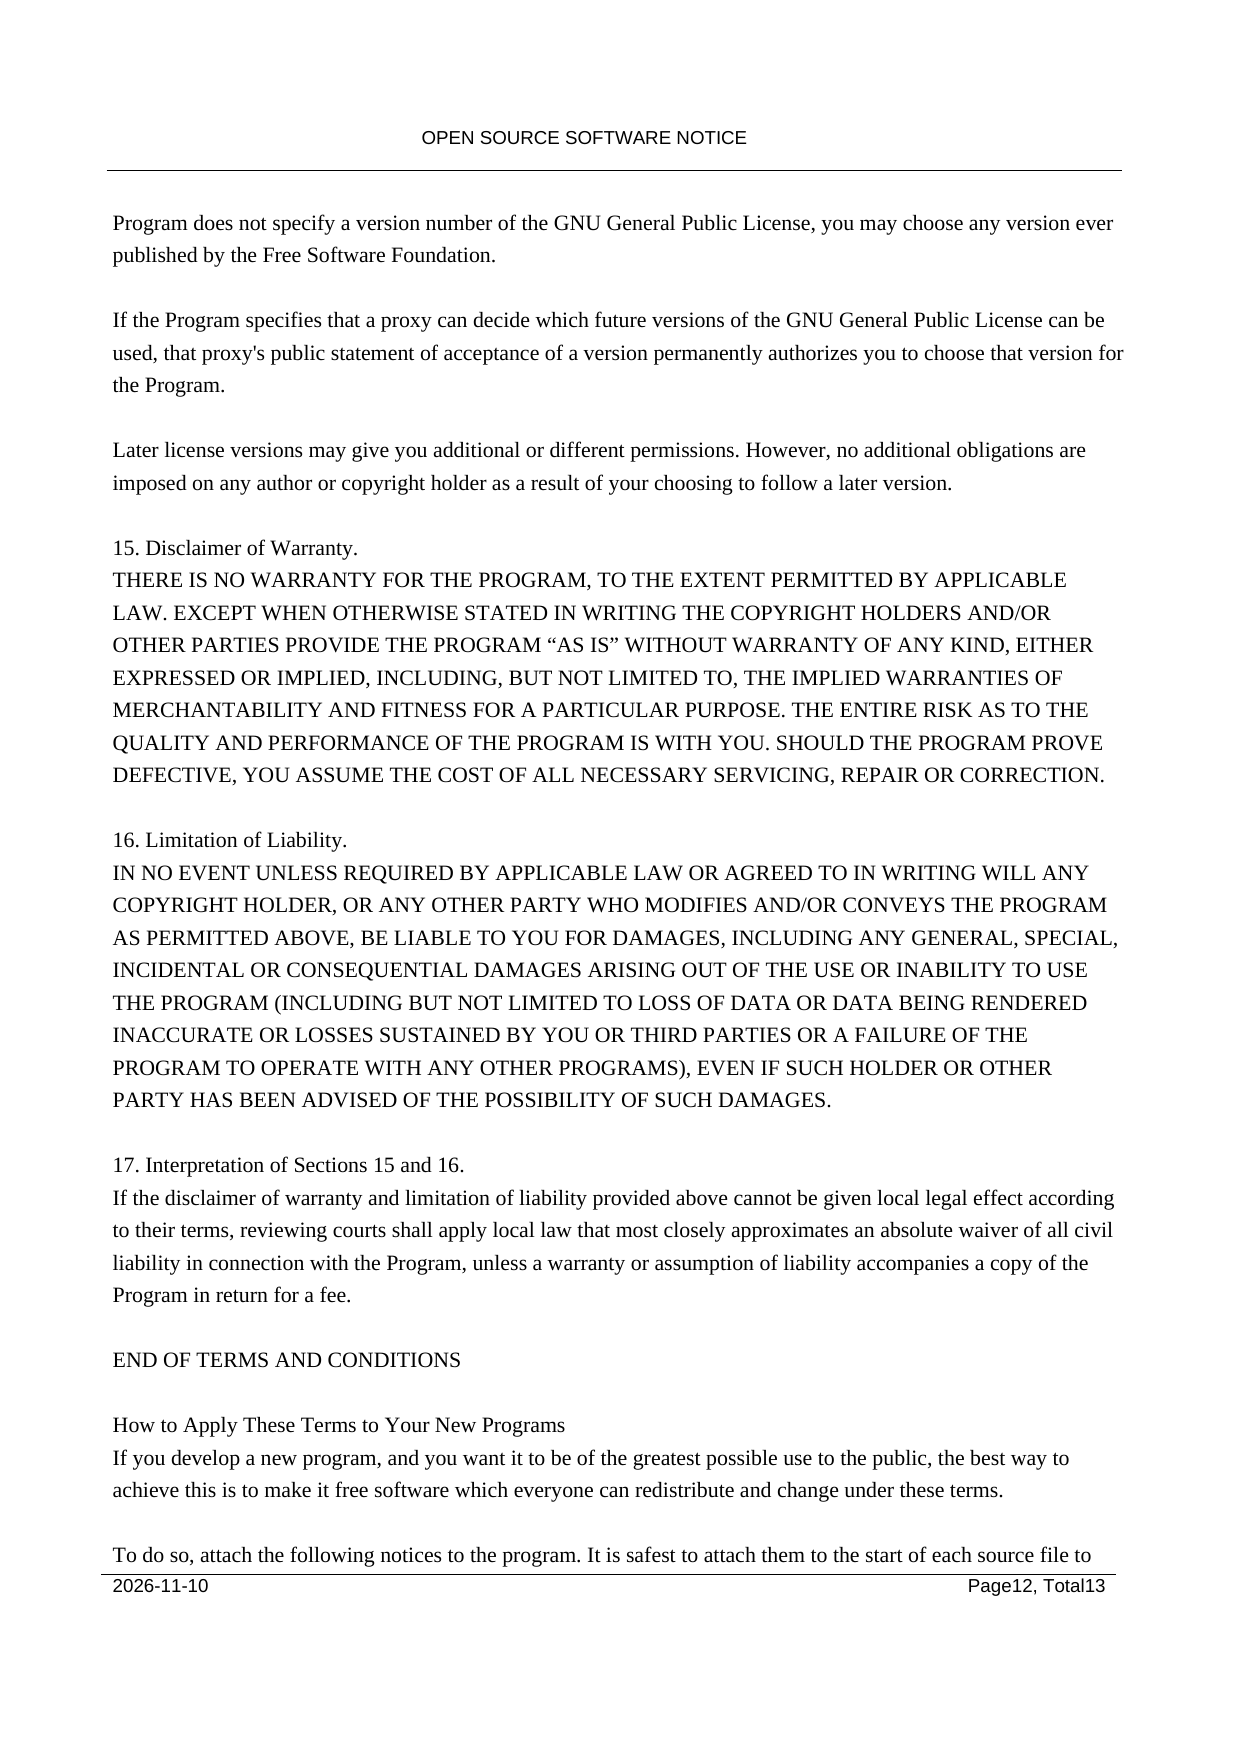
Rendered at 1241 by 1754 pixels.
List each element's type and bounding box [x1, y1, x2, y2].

text [112, 206, 1128, 1571]
